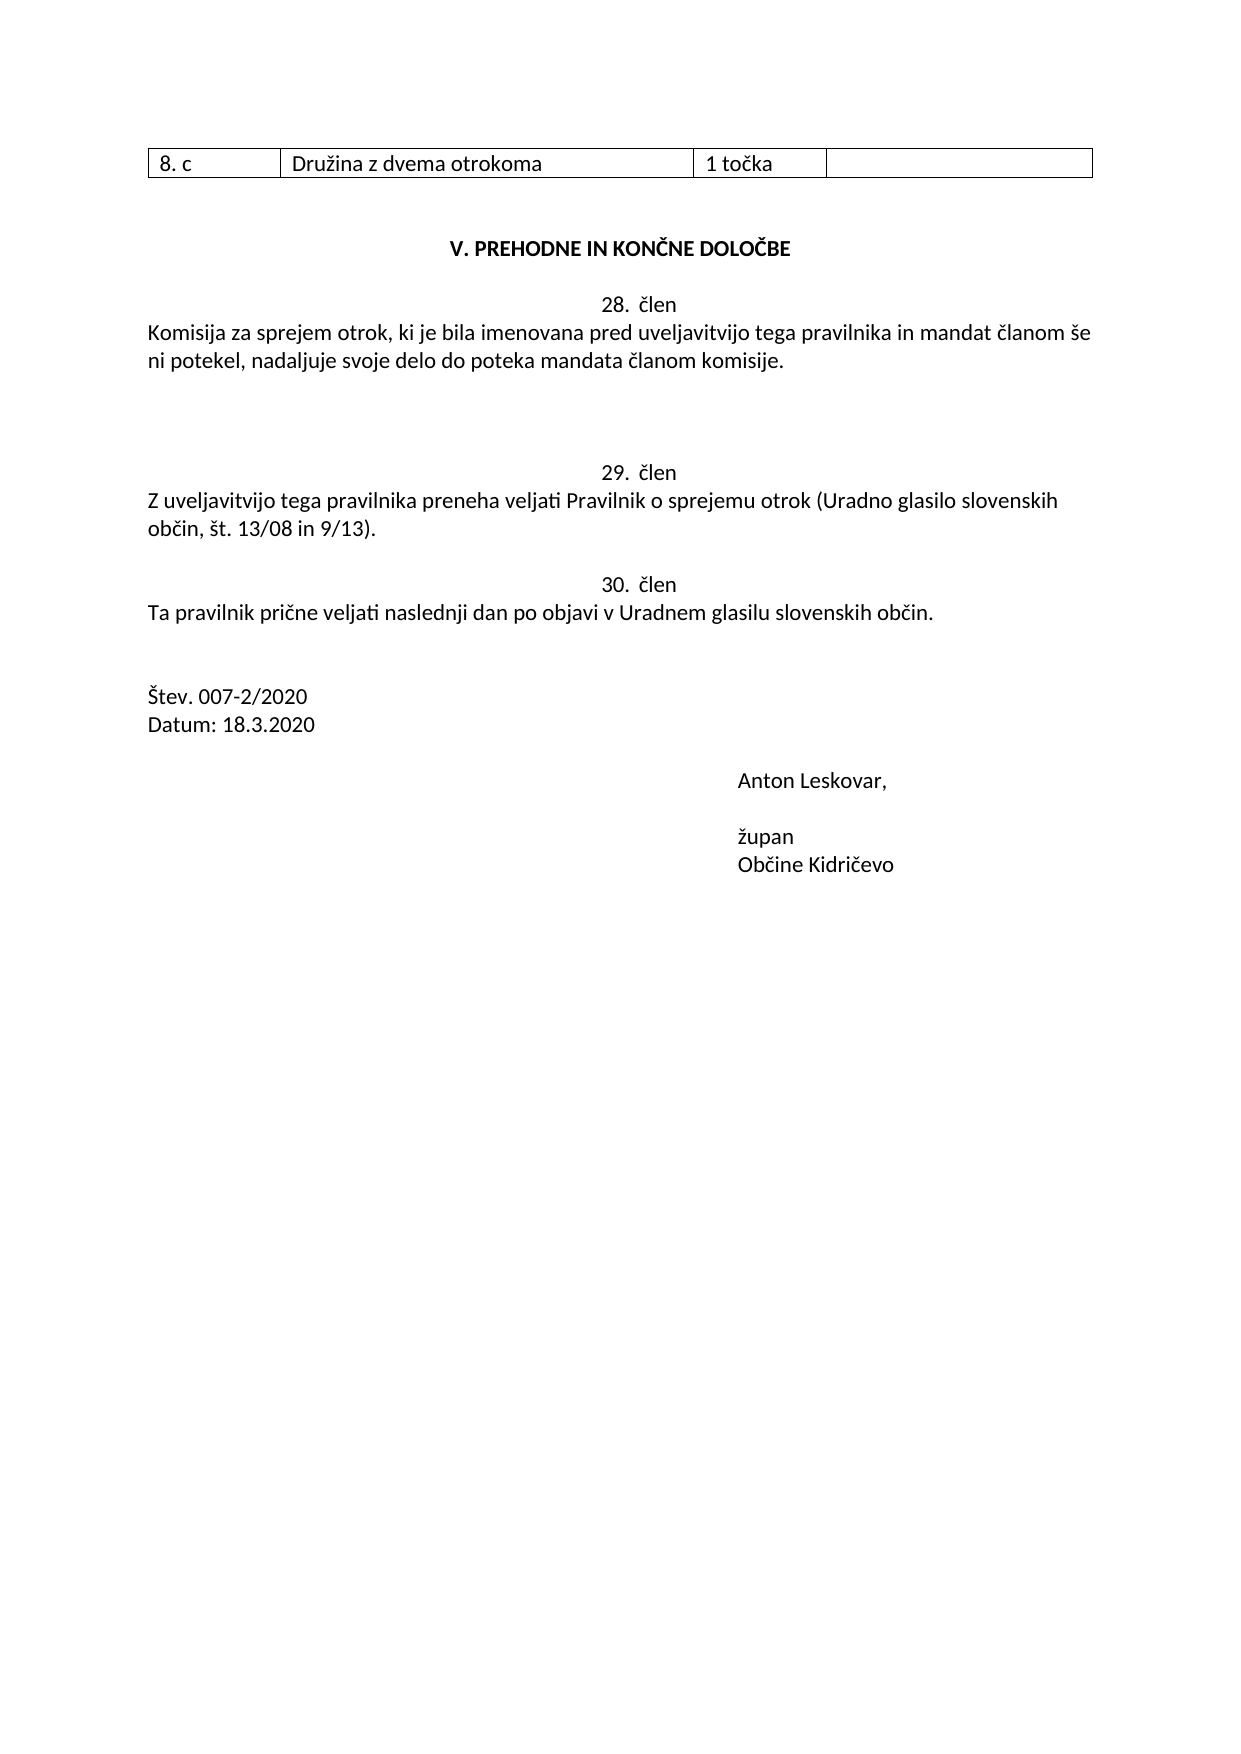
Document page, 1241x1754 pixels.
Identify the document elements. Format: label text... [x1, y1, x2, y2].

table_cell 8. c [149, 149, 280, 177]
table_cell 1 točka [694, 149, 826, 177]
text Štev. 007-2/2020 [148, 682, 1093, 710]
table_cell Družina z dvema otrokoma [281, 149, 693, 177]
text Ta pravilnik prične veljati naslednji dan po objavi v Uradnem glasilu slovenskih občin. [148, 598, 1093, 626]
list člen [185, 458, 1093, 486]
list člen [185, 570, 1093, 598]
text V. PREHODNE IN KONČNE DOLOČBE [148, 234, 1093, 262]
text Anton Leskovar, [148, 766, 1093, 794]
text župan [148, 822, 1093, 850]
text Občine Kidričevo [148, 850, 1093, 878]
table_cell [827, 149, 1092, 177]
text Z uveljavitvijo tega pravilnika preneha veljati Pravilnik o sprejemu otrok (Uradno glasilo slovenskih občin, št. 13/08 in 9/13). [148, 486, 1093, 542]
list člen [185, 290, 1093, 318]
text Datum: 18.3.2020 [148, 710, 1093, 738]
text Komisija za sprejem otrok, ki je bila imenovana pred uveljavitvijo tega pravilnika in mandat članom še ni potekel, nadaljuje svoje delo do poteka mandata članom komisije. [148, 318, 1093, 374]
